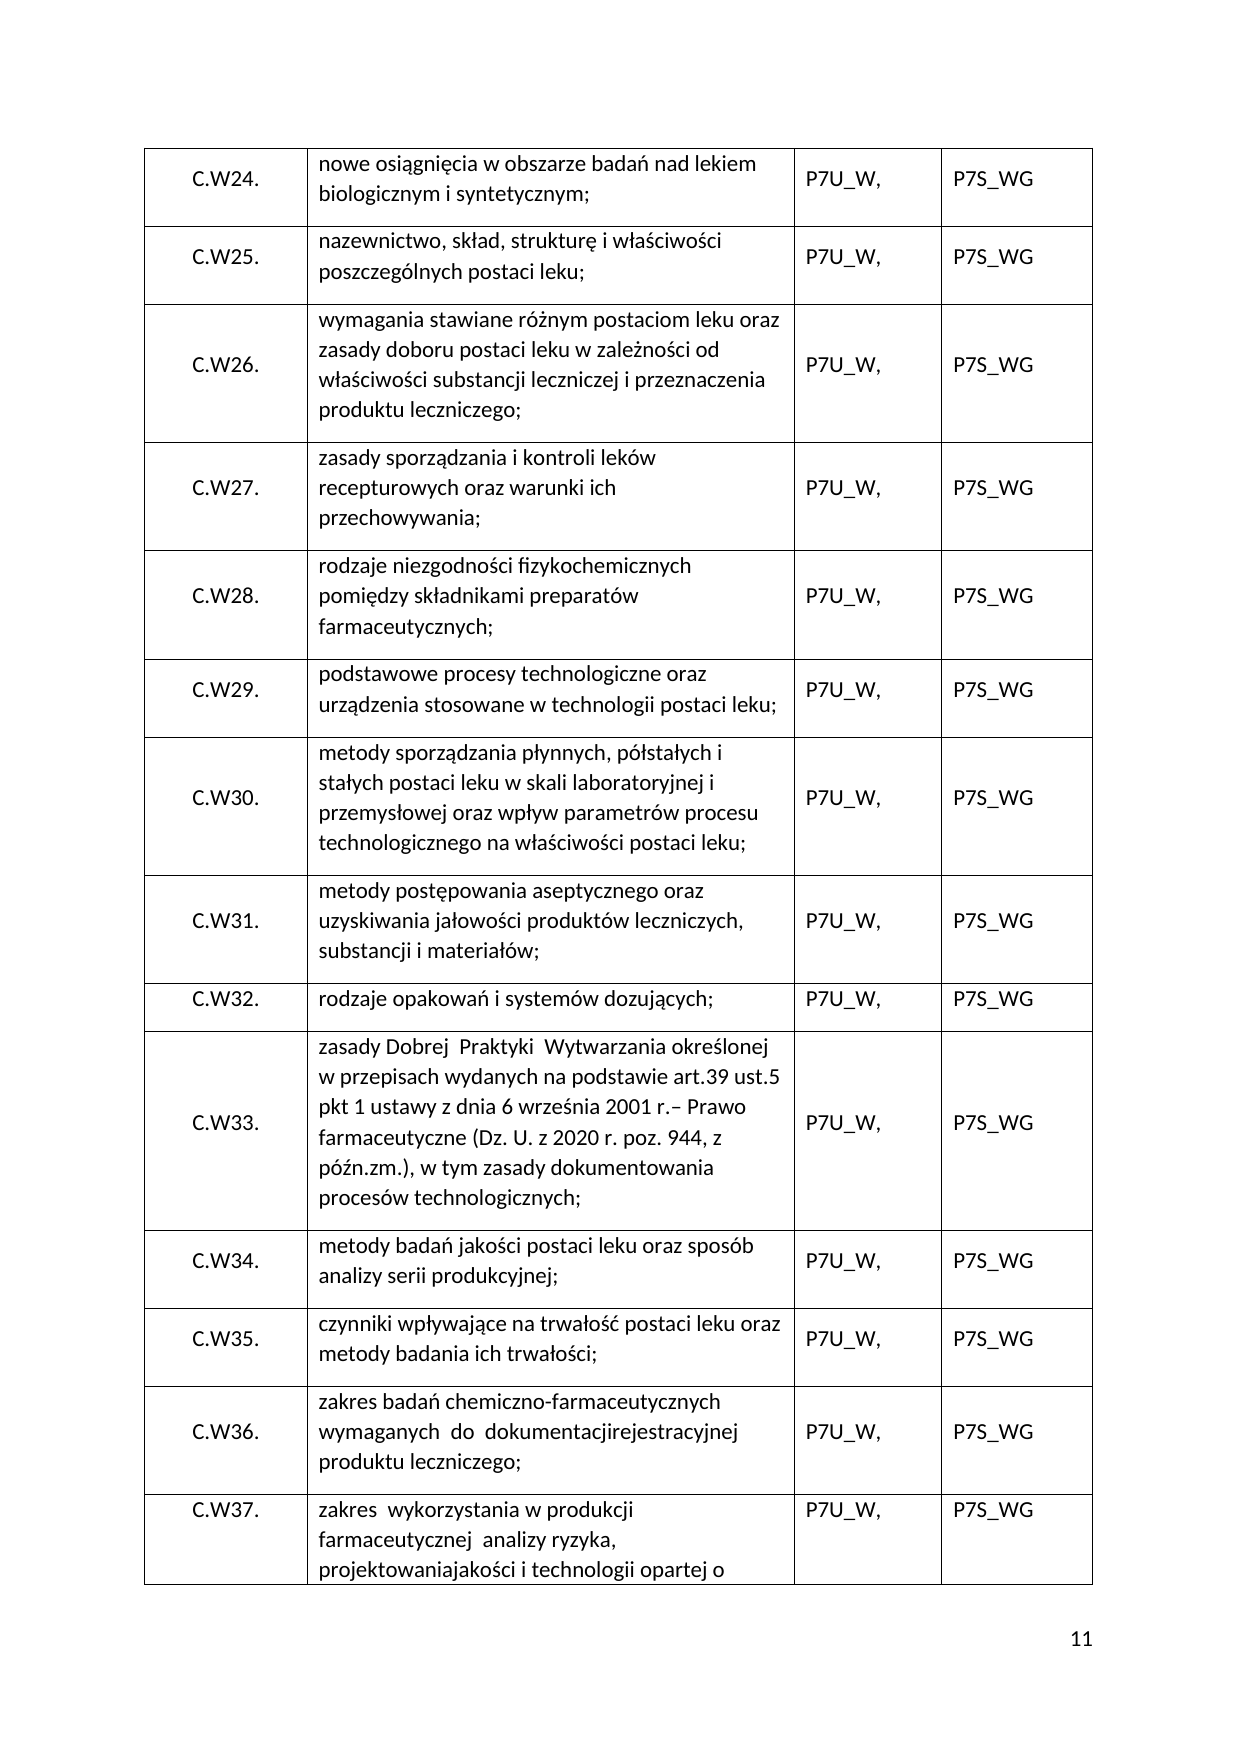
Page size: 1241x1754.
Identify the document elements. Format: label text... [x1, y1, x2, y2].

table_cell P7U_W, [795, 149, 941, 226]
table_cell P7U_W, [795, 876, 941, 983]
table_cell P7S_WG [942, 984, 1092, 1031]
table_cell P7U_W, [795, 551, 941, 658]
table_cell P7U_W, [795, 1032, 941, 1230]
table_cell P7S_WG [942, 660, 1092, 737]
table_cell C.W25. [145, 227, 307, 304]
table_cell rodzaje niezgodności fizykochemicznych pomiędzy składnikami preparatów farmaceutycznych; [308, 551, 794, 658]
table_cell P7U_W, [795, 305, 941, 442]
table_cell C.W32. [145, 984, 307, 1031]
table_cell metody postępowania aseptycznego oraz uzyskiwania jałowości produktów leczniczych, substancji i materiałów; [308, 876, 794, 983]
table_cell P7S_WG [942, 1387, 1092, 1494]
table_cell C.W30. [145, 738, 307, 875]
table_cell zasady sporządzania i kontroli leków recepturowych oraz warunki ich przechowywania; [308, 443, 794, 550]
table_cell C.W27. [145, 443, 307, 550]
table_cell metody sporządzania płynnych, półstałych i stałych postaci leku w skali laboratoryjnej i przemysłowej oraz wpływ parametrów procesu technologicznego na właściwości postaci leku; [308, 738, 794, 875]
table_cell P7S_WG [942, 551, 1092, 658]
table_cell C.W36. [145, 1387, 307, 1494]
table_cell P7S_WG [942, 1309, 1092, 1386]
table_cell P7S_WG [942, 443, 1092, 550]
table_cell nazewnictwo, skład, strukturę i właściwości poszczególnych postaci leku; [308, 227, 794, 304]
table_cell metody badań jakości postaci leku oraz sposób analizy serii produkcyjnej; [308, 1231, 794, 1308]
table_cell C.W33. [145, 1032, 307, 1230]
table_cell P7S_WG [942, 305, 1092, 442]
table_cell P7S_WG [942, 876, 1092, 983]
table_cell P7S_WG [942, 1032, 1092, 1230]
table_cell C.W26. [145, 305, 307, 442]
table_cell zasady Dobrej Praktyki Wytwarzania określonej w przepisach wydanych na podstawie art.39 ust.5 pkt 1 ustawy z dnia 6 września 2001 r.– Prawo farmaceutyczne (Dz. U. z 2020 r. poz. 944, z późn.zm.), w tym zasady dokumentowania procesów technologicznych; [308, 1032, 794, 1230]
table_cell nowe osiągnięcia w obszarze badań nad lekiem biologicznym i syntetycznym; [308, 149, 794, 226]
table_cell P7U_W, [795, 984, 941, 1031]
table_cell P7S_WG [942, 227, 1092, 304]
table_cell P7U_W, [795, 1387, 941, 1494]
table_cell P7S_WG [942, 149, 1092, 226]
table_cell C.W24. [145, 149, 307, 226]
table_cell C.W35. [145, 1309, 307, 1386]
table_cell C.W37. [145, 1495, 307, 1584]
table_cell P7S_WG [942, 1231, 1092, 1308]
table_cell P7U_W, [795, 227, 941, 304]
table_cell czynniki wpływające na trwałość postaci leku oraz metody badania ich trwałości; [308, 1309, 794, 1386]
table_cell zakres badań chemiczno-farmaceutycznych wymaganych do dokumentacjirejestracyjnej produktu leczniczego; [308, 1387, 794, 1494]
table_cell rodzaje opakowań i systemów dozujących; [308, 984, 794, 1031]
table_cell P7S_WG [942, 1495, 1092, 1584]
table_cell P7U_W, [795, 1495, 941, 1584]
table_cell C.W28. [145, 551, 307, 658]
table_cell C.W34. [145, 1231, 307, 1308]
table_cell wymagania stawiane różnym postaciom leku oraz zasady doboru postaci leku w zależności od właściwości substancji leczniczej i przeznaczenia produktu leczniczego; [308, 305, 794, 442]
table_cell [308, 1495, 794, 1584]
table_cell podstawowe procesy technologiczne oraz urządzenia stosowane w technologii postaci leku; [308, 660, 794, 737]
table_cell P7U_W, [795, 660, 941, 737]
table_cell P7U_W, [795, 1309, 941, 1386]
table_cell P7U_W, [795, 443, 941, 550]
table_cell C.W29. [145, 660, 307, 737]
table_cell C.W31. [145, 876, 307, 983]
table_cell P7U_W, [795, 738, 941, 875]
table_cell P7S_WG [942, 738, 1092, 875]
table_cell P7U_W, [795, 1231, 941, 1308]
